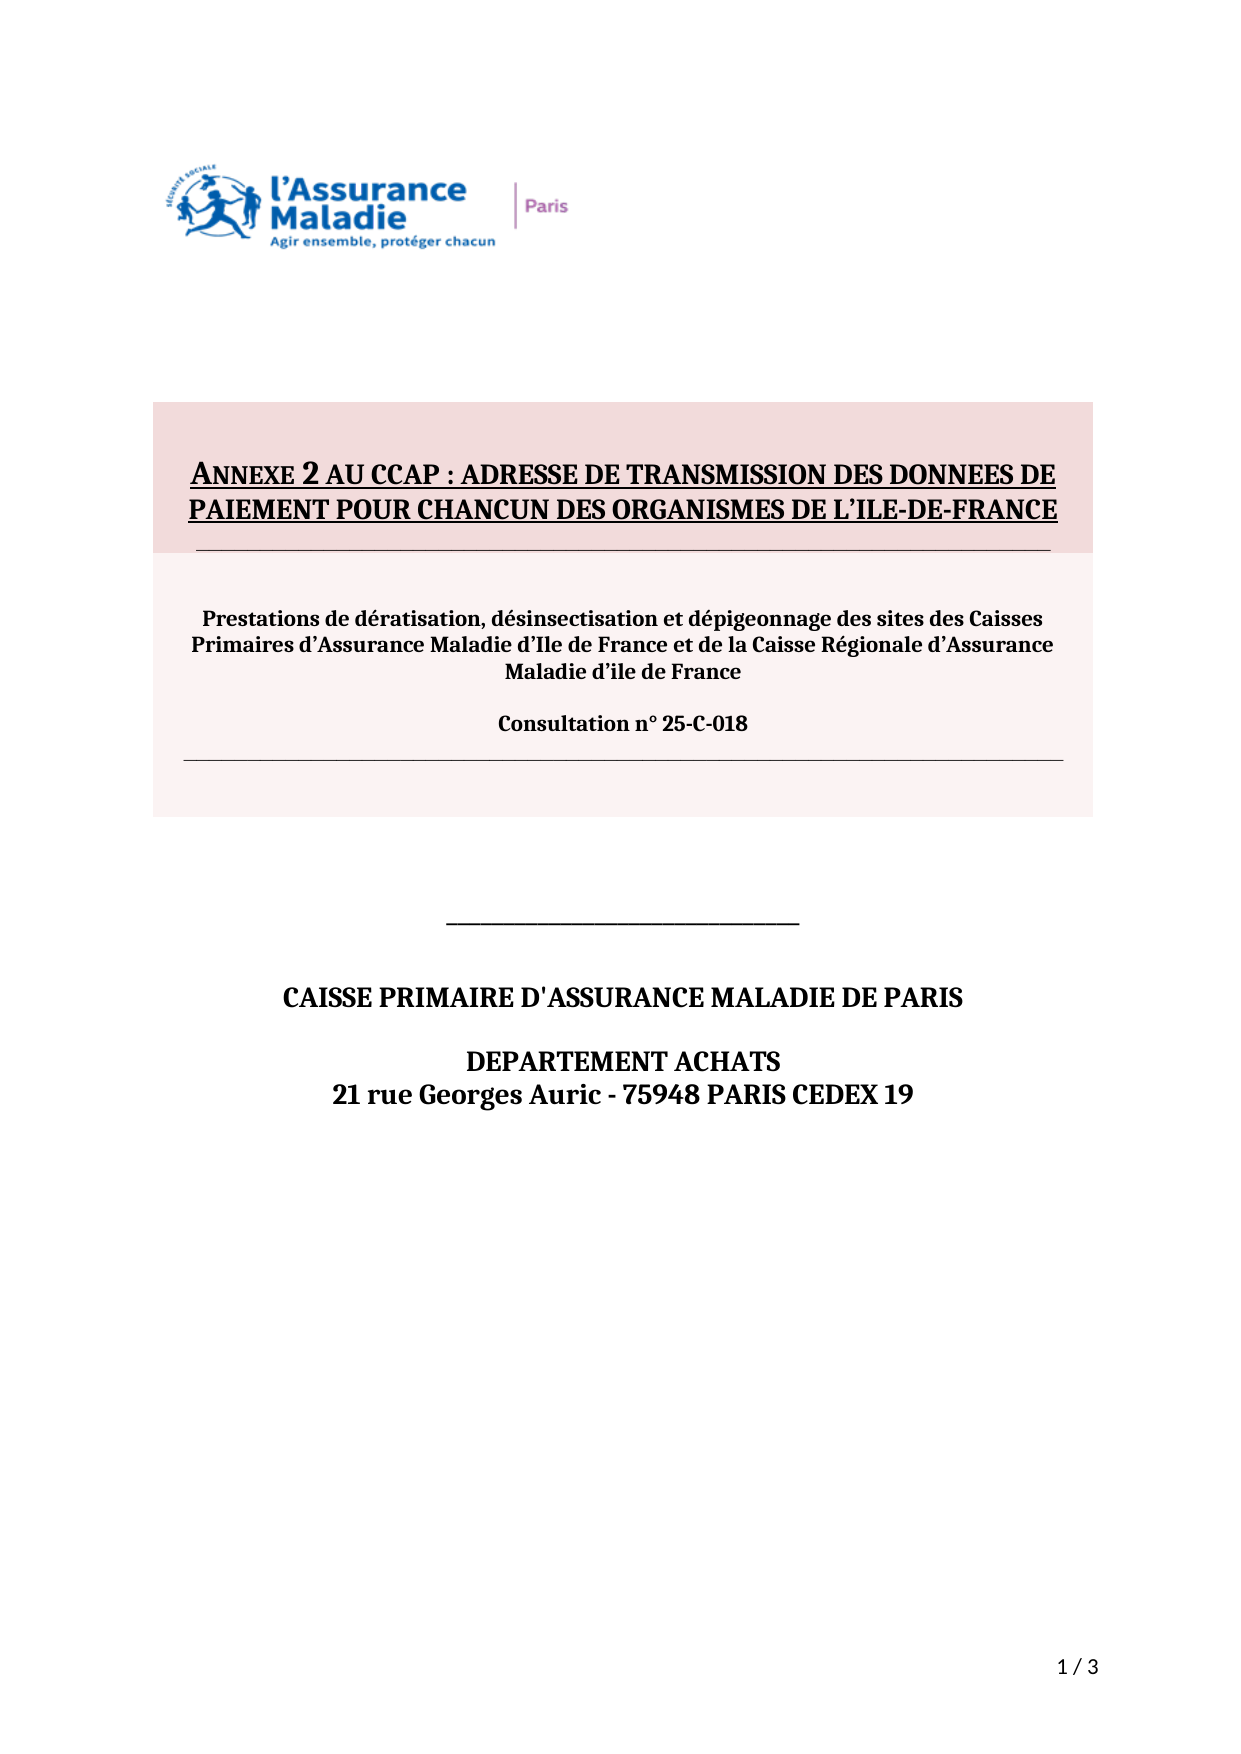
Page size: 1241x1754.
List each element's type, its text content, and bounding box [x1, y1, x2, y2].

text 21 rue Georges Auric - 75948 PARIS CEDEX 19 [153, 1078, 1093, 1112]
text DEPARTEMENT ACHATS [153, 1045, 1093, 1078]
text Annexe 2 AU CCAP : ADRESSE DE TRANSMISSION DES DONNEES DE PAIEMENT POUR CHANCUN DES ORGANISMES DE L’ILE-DE-FRANCE [153, 455, 1093, 527]
text Prestations de dératisation, désinsectisation et dépigeonnage des sites des Caisses Primaires d’Assurance Maladie d’Ile de France et de la Caisse Régionale d’Assurance Maladie d’ile de France [153, 606, 1093, 685]
picture [153, 147, 582, 263]
text _______________________________ [153, 900, 1093, 928]
text ___________________________________________________________________ [153, 527, 1093, 553]
text _____________________________________________________________________ [153, 737, 1093, 764]
text CAISSE PRIMAIRE D'ASSURANCE MALADIE DE PARIS [153, 981, 1093, 1015]
text Consultation n° 25-C-018 [153, 711, 1093, 737]
